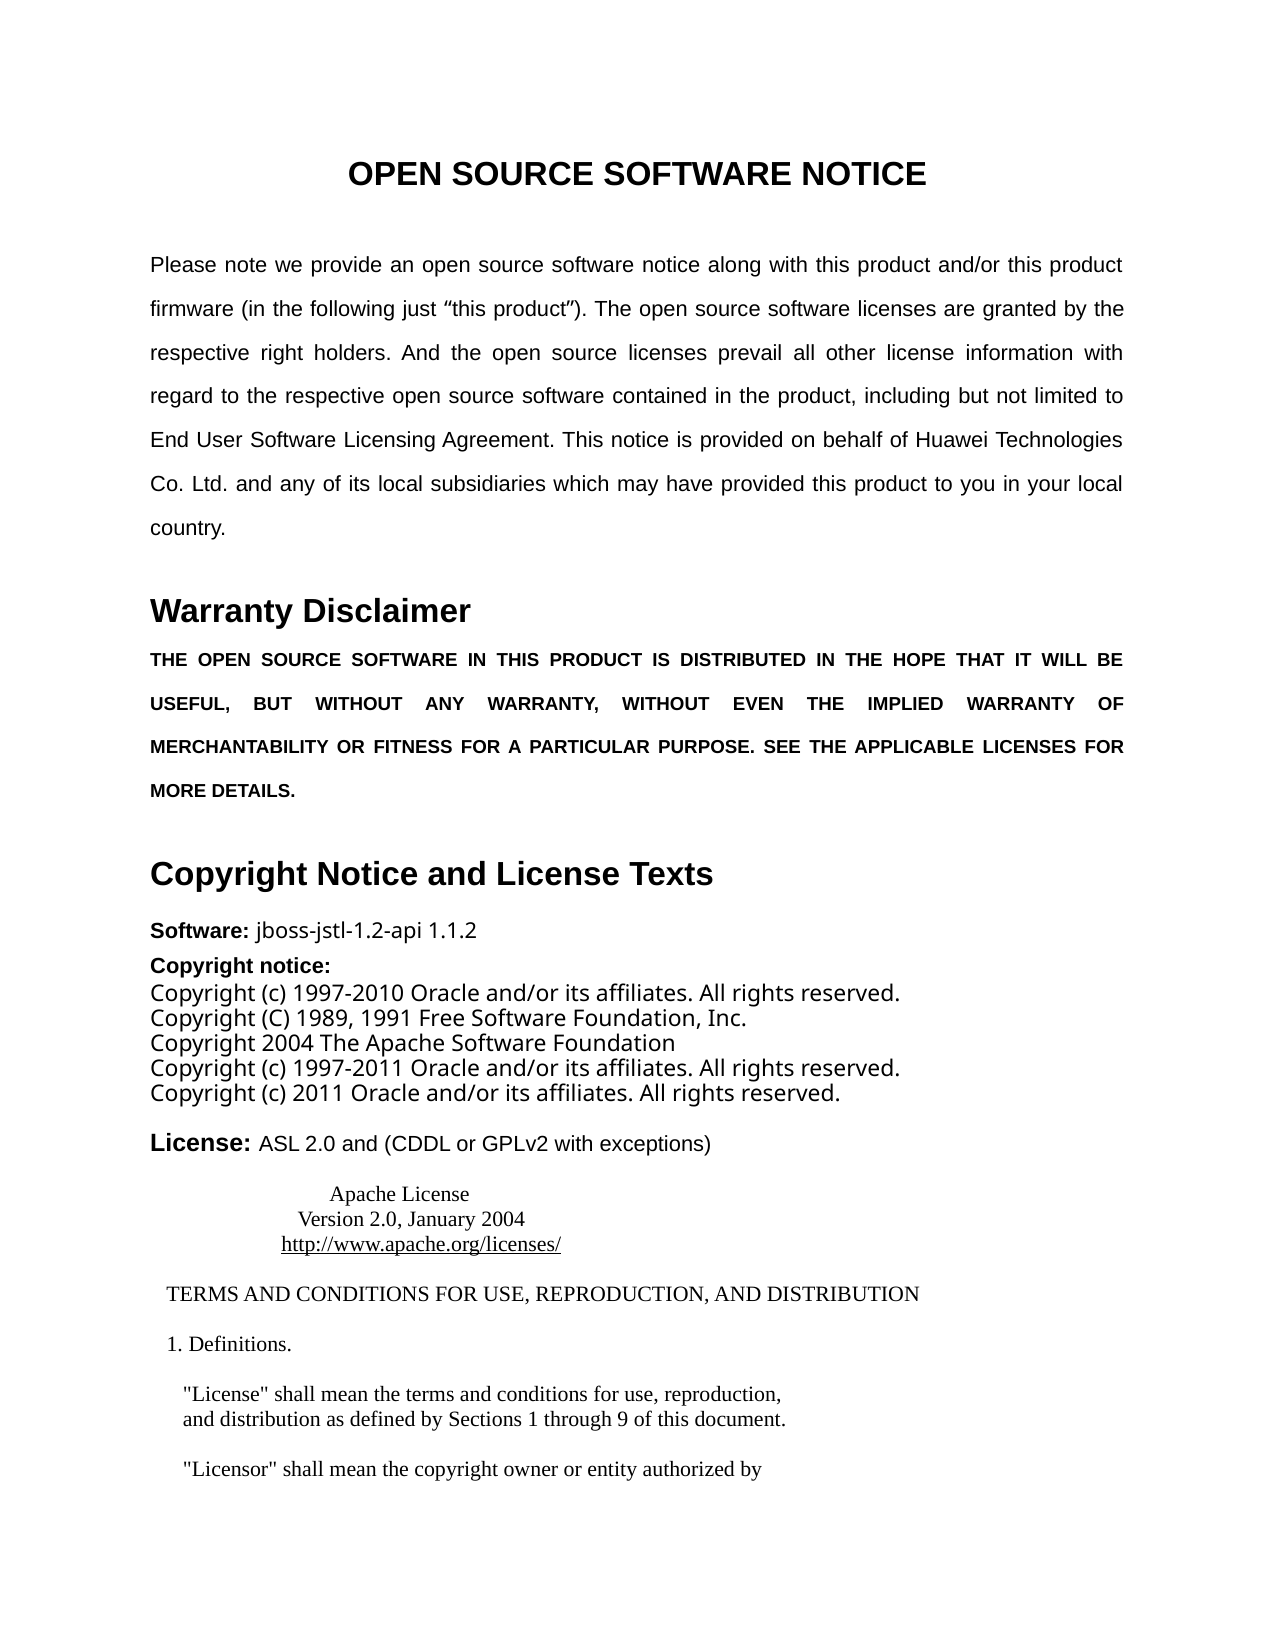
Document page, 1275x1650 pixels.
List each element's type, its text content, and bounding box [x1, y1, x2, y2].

text Please note we provide an open source software notice along with this product and/or this product firmware (in the following just “this product”). The open source software licenses are granted by the respective right holders. And the open source licenses prevail all other license information with regard to the respective open source software contained in the product, including but not limited to End User Software Licensing Agreement. This notice is provided on behalf of Huawei Technologies Co. Ltd. and any of its local subsidiaries which may have provided this product to you in your local country. [150, 237, 1125, 544]
text Copyright (c) 1997-2010 Oracle and/or its affiliates. All rights reserved. Copyright (C) 1989, 1991 Free Software Foundation, Inc. Copyright 2004 The Apache Software Foundation Copyright (c) 1997-2011 Oracle and/or its affiliates. All rights reserved. Copyright (c) 2011 Oracle and/or its affiliates. All rights reserved. [150, 981, 1125, 1131]
text Copyright notice: [150, 944, 1125, 981]
text Copyright Notice and License Texts [150, 850, 1125, 894]
text License: ASL 2.0 and (CDDL or GPLv2 with exceptions) [150, 1131, 1125, 1156]
text Software: jboss-jstl-1.2-api 1.1.2 [150, 919, 1125, 944]
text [150, 1156, 1125, 1481]
text OPEN SOURCE SOFTWARE NOTICE [150, 150, 1125, 194]
text Warranty Disclaimer [150, 587, 1125, 631]
text The open source software in this product is distributed in the hope that it will be useful, but WITHOUT ANY WARRANTY, without even the implied warranty of MERCHANTABILITY or FITNESS FOR A PARTICULAR PURPOSE. See the applicable licenses for more details. [150, 631, 1125, 806]
